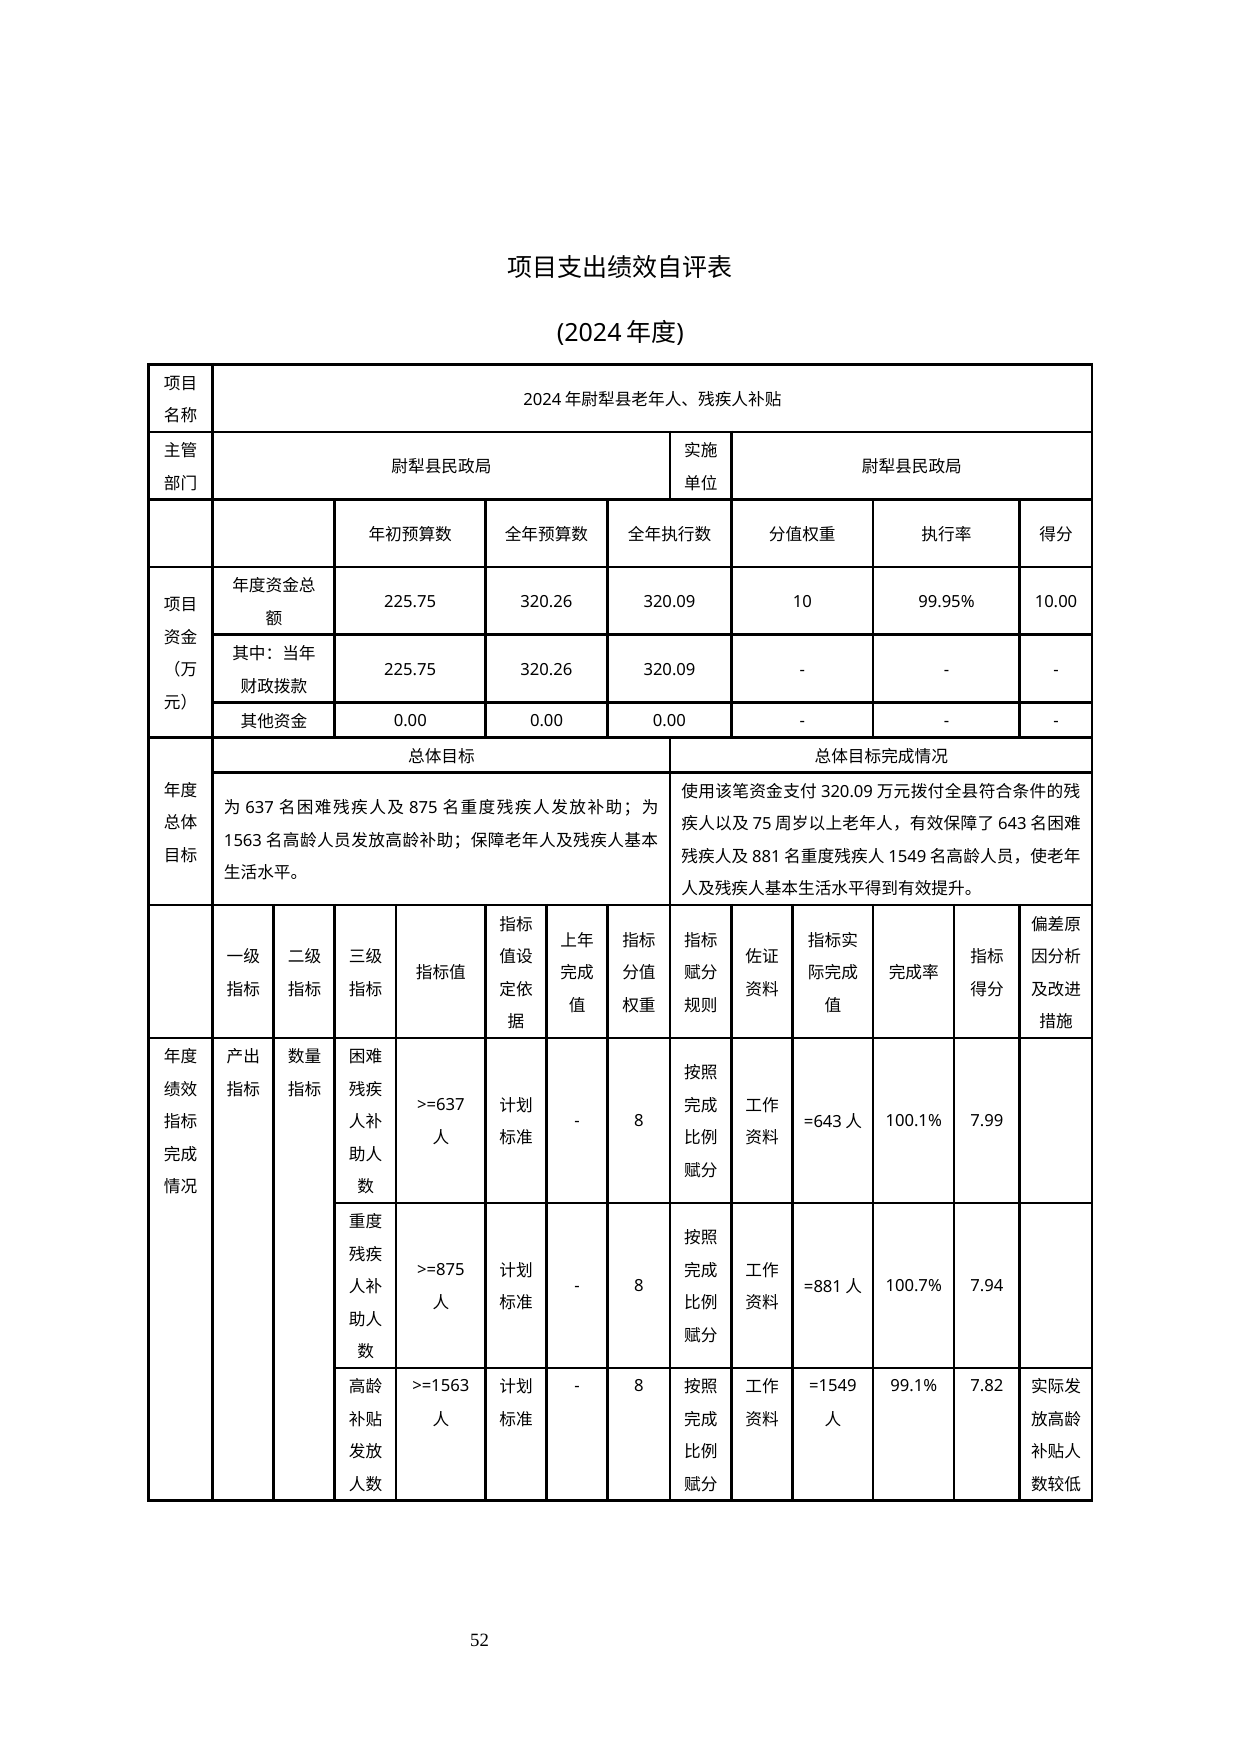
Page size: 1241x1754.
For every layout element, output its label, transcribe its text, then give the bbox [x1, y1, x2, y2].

table_cell 产出指标 [214, 1039, 272, 1499]
table_cell 指标得分 [955, 906, 1018, 1036]
table_cell 计划标准 [487, 1369, 545, 1499]
table_cell 按照完成比例赋分 [671, 1039, 730, 1201]
table_cell 7.82 [955, 1369, 1018, 1499]
table_cell 320.09 [609, 568, 730, 633]
table_cell - [548, 1369, 606, 1499]
table_cell 按照完成比例赋分 [671, 1204, 730, 1367]
table_cell [214, 501, 333, 566]
table_cell 得分 [1021, 501, 1091, 566]
table_cell 7.99 [955, 1039, 1018, 1201]
table_cell 指标实际完成值 [794, 906, 872, 1036]
table_cell - [874, 704, 1018, 736]
table_cell 困难残疾人补助人数 [336, 1039, 395, 1201]
table_cell 尉犁县民政局 [733, 433, 1091, 498]
table_cell 佐证资料 [733, 906, 791, 1036]
table_cell 8 [609, 1204, 669, 1367]
table_cell 8 [609, 1369, 669, 1499]
table_cell 指标赋分规则 [671, 906, 730, 1036]
table_cell 年初预算数 [336, 501, 484, 566]
table_cell =643人 [794, 1039, 872, 1201]
table_cell 其他资金 [214, 704, 333, 736]
table_cell 10 [733, 568, 872, 633]
table_cell - [1021, 704, 1091, 736]
table_cell - [548, 1039, 606, 1201]
table_cell 上年完成值 [548, 906, 606, 1036]
table_cell 指标值设定依据 [487, 906, 545, 1036]
table_cell 数量指标 [275, 1039, 333, 1499]
table_cell 项目资金 （万元） [150, 568, 211, 736]
table_cell >=1563人 [397, 1369, 484, 1499]
table_cell 工作资料 [733, 1369, 791, 1499]
table_cell [150, 501, 211, 566]
table_cell 年度总体目标 [150, 739, 211, 904]
table_cell 分值权重 [733, 501, 872, 566]
table_cell 225.75 [336, 636, 484, 701]
table_cell 三级指标 [336, 906, 395, 1036]
table_cell 工作资料 [733, 1204, 791, 1367]
table_cell 其中：当年财政拨款 [214, 636, 333, 701]
table_cell 年度绩效指标完成情况 [150, 1039, 211, 1499]
table_cell =1549人 [794, 1369, 872, 1499]
table_cell 指标值 [397, 906, 484, 1036]
table_cell 重度残疾人补助人数 [336, 1204, 395, 1367]
table_cell 100.7% [874, 1204, 953, 1367]
table_cell >=637人 [397, 1039, 484, 1201]
table_cell [1021, 1204, 1091, 1367]
table_cell 7.94 [955, 1204, 1018, 1367]
table_cell 总体目标完成情况 [671, 739, 1091, 771]
table_cell 使用该笔资金支付320.09万元拨付全县符合条件的残疾人以及75周岁以上老年人，有效保障了643名困难残疾人及881名重度残疾人1549名高龄人员，使老年人及残疾人基本生活水平得到有效提升。 [671, 774, 1091, 904]
table_cell 完成率 [874, 906, 953, 1036]
table_cell 全年预算数 [487, 501, 606, 566]
table_cell 2024年尉犁县老年人、残疾人补贴 [214, 366, 1091, 431]
table_cell 全年执行数 [609, 501, 730, 566]
table_cell 按照完成比例赋分 [671, 1369, 730, 1499]
table_cell 320.26 [487, 568, 606, 633]
table_cell 225.75 [336, 568, 484, 633]
table_cell 高龄补贴发放人数 [336, 1369, 395, 1499]
table_cell 为637名困难残疾人及875名重度残疾人发放补助；为1563名高龄人员发放高龄补助；保障老年人及残疾人基本生活水平。 [214, 774, 669, 904]
table_cell - [548, 1204, 606, 1367]
table_cell (2024年度) [148, 298, 1092, 363]
table_cell - [733, 704, 872, 736]
table_header 项目支出绩效自评表 [148, 233, 1092, 298]
table_cell 尉犁县民政局 [214, 433, 669, 498]
table_cell 一级指标 [214, 906, 272, 1036]
table_cell 主管部门 [150, 433, 211, 498]
table_cell [150, 906, 211, 1036]
table_cell - [874, 636, 1018, 701]
table_cell 项目名称 [150, 366, 211, 431]
table_cell 工作资料 [733, 1039, 791, 1201]
table_cell 10.00 [1021, 568, 1091, 633]
table_cell 计划标准 [487, 1204, 545, 1367]
table_cell 总体目标 [214, 739, 669, 771]
table_cell 100.1% [874, 1039, 953, 1201]
table_cell 8 [609, 1039, 669, 1201]
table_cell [1021, 1369, 1091, 1499]
table_cell 99.1% [874, 1369, 953, 1499]
table_cell =881人 [794, 1204, 872, 1367]
table_cell 320.09 [609, 636, 730, 701]
table_cell 计划标准 [487, 1039, 545, 1201]
table_cell 执行率 [874, 501, 1018, 566]
table_cell 实施单位 [671, 433, 730, 498]
table_cell - [733, 636, 872, 701]
table_cell >=875人 [397, 1204, 484, 1367]
table_cell 二级指标 [275, 906, 333, 1036]
table_cell [1021, 1039, 1091, 1201]
table_cell 0.00 [336, 704, 484, 736]
table_cell 偏差原因分析及改进措施 [1021, 906, 1091, 1036]
table_cell 320.26 [487, 636, 606, 701]
table_cell 0.00 [609, 704, 730, 736]
table_cell 指标分值权重 [609, 906, 669, 1036]
table_cell 0.00 [487, 704, 606, 736]
table_cell - [1021, 636, 1091, 701]
table_cell 99.95% [874, 568, 1018, 633]
table_cell 年度资金总额 [214, 568, 333, 633]
